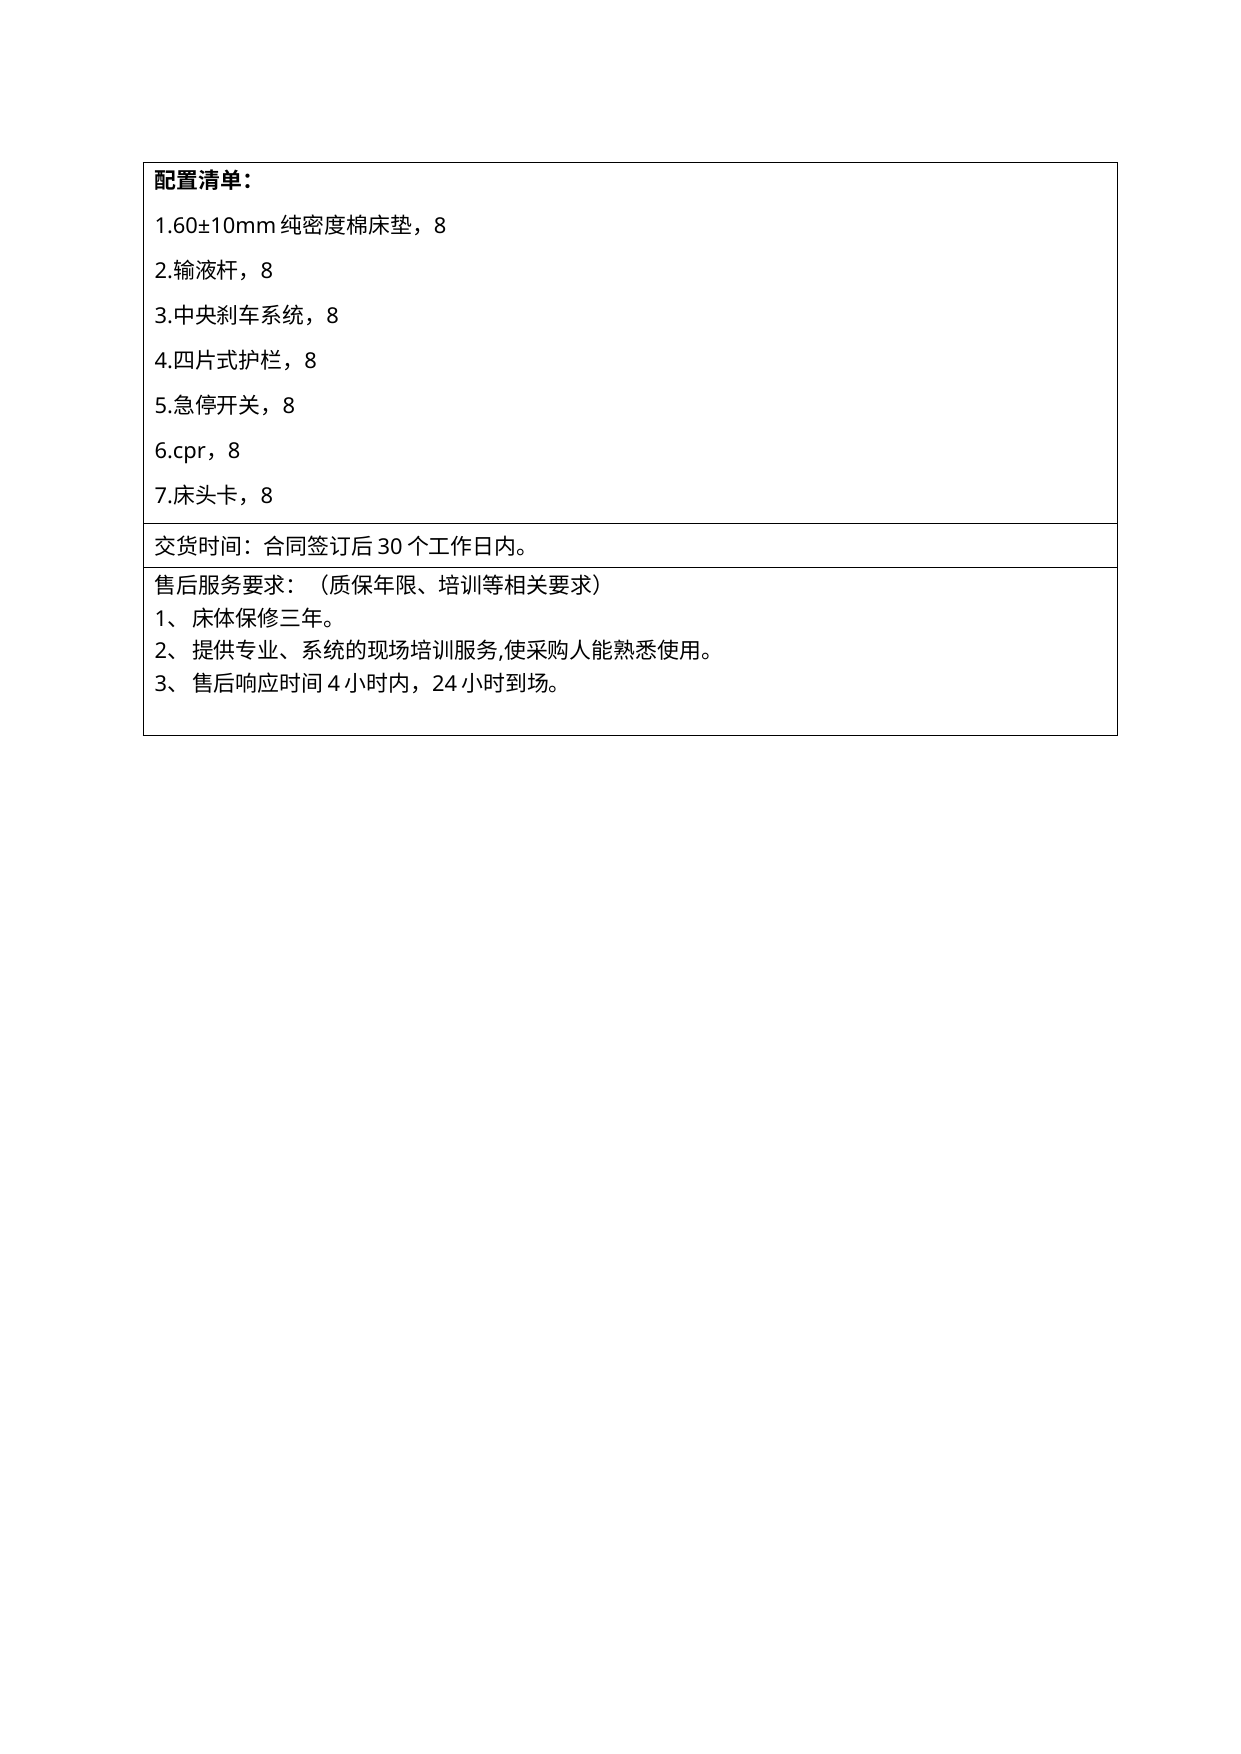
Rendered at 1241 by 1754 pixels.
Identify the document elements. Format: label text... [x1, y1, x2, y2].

table_cell 售后服务要求：（质保年限、培训等相关要求） 床体保修三年。 提供专业、系统的现场培训服务,使采购人能熟悉使用。 售后响应时间4小时内，24小时到场。 [144, 568, 1117, 735]
table_cell 配置清单： 1.60±10mm纯密度棉床垫，8 2.输液杆，8 3.中央刹车系统，8 4.四片式护栏，8 5.急停开关，8 6.cpr，8 7.床头卡，8 [144, 163, 1117, 523]
table_cell 交货时间：合同签订后30个工作日内。 [144, 524, 1117, 567]
